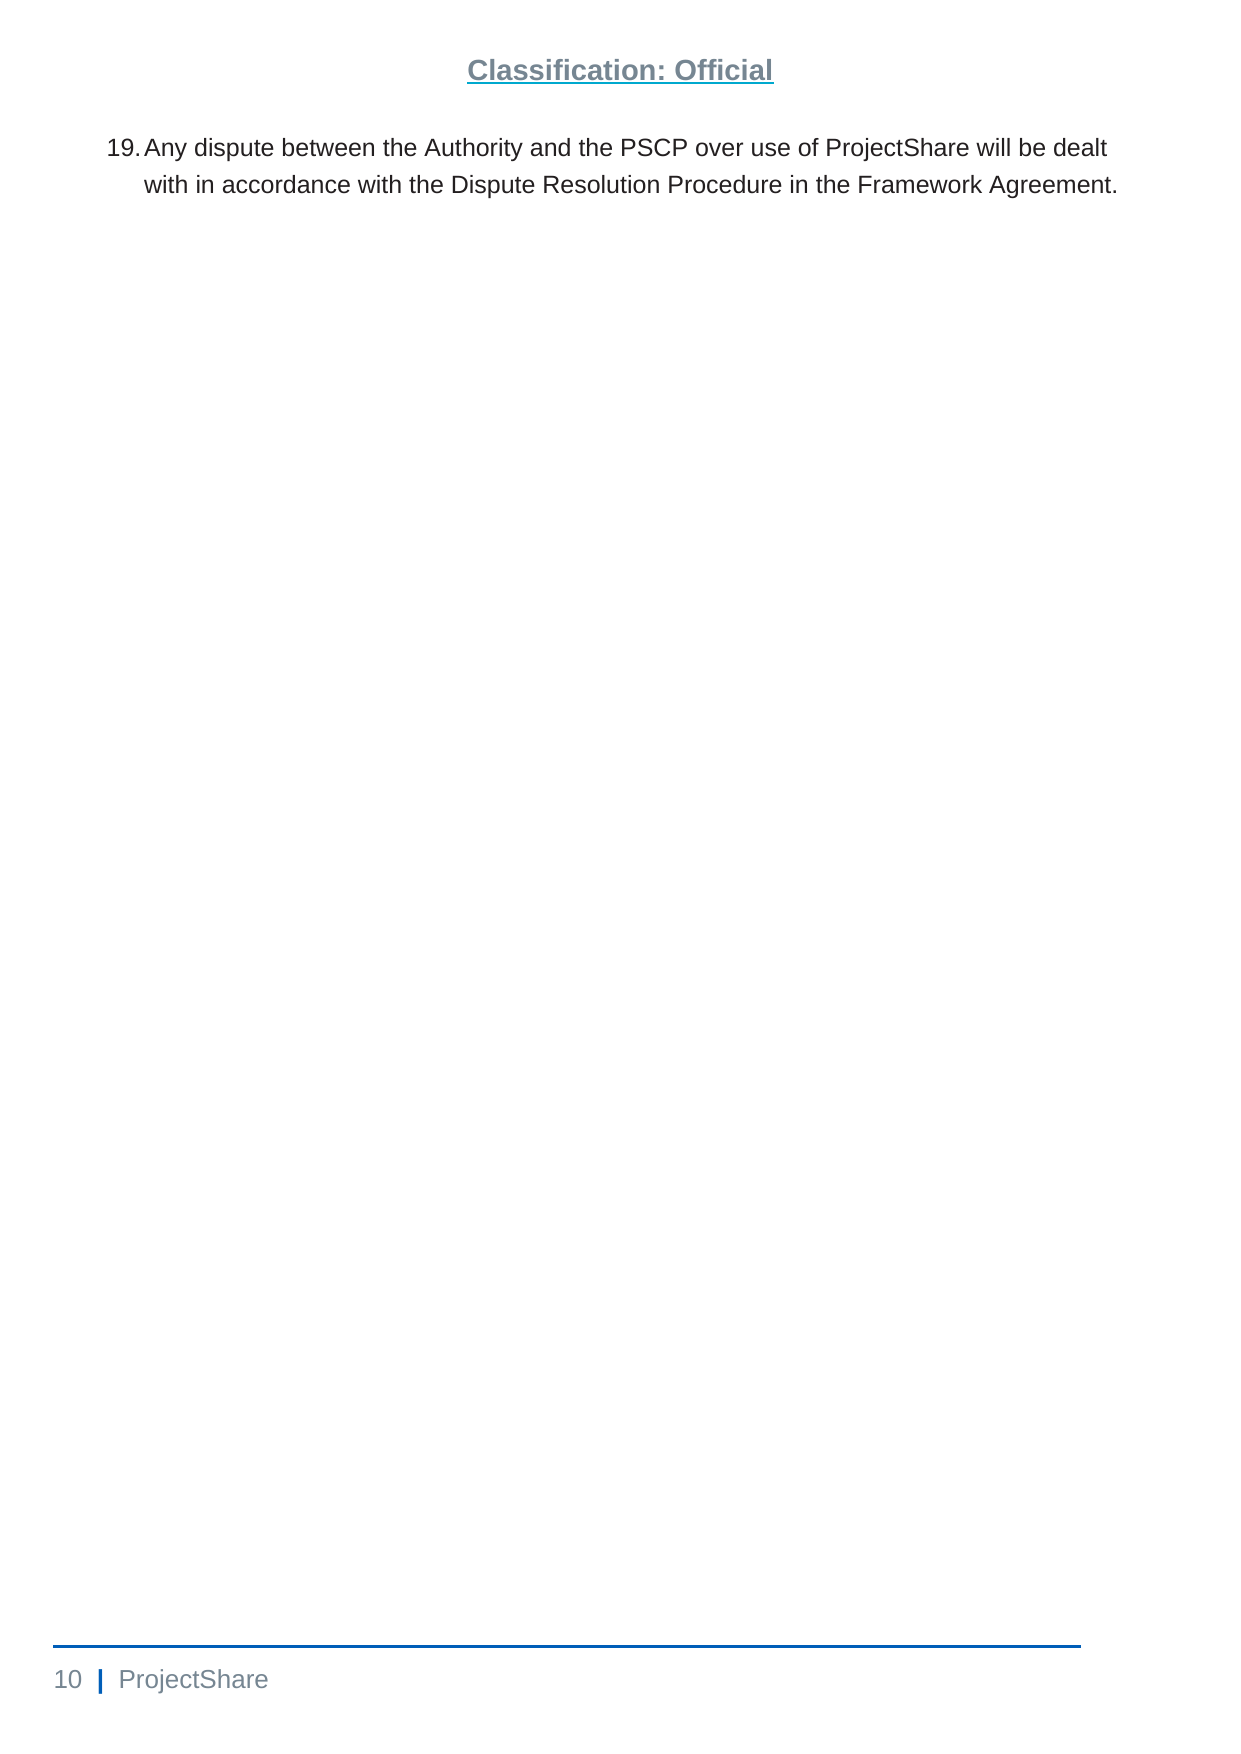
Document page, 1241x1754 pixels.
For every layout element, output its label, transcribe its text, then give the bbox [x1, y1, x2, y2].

list Any dispute between the Authority and the PSCP over use of ProjectShare will be dealt with in accordance with the Dispute Resolution Procedure in the Framework Agreement. [106, 124, 1134, 199]
